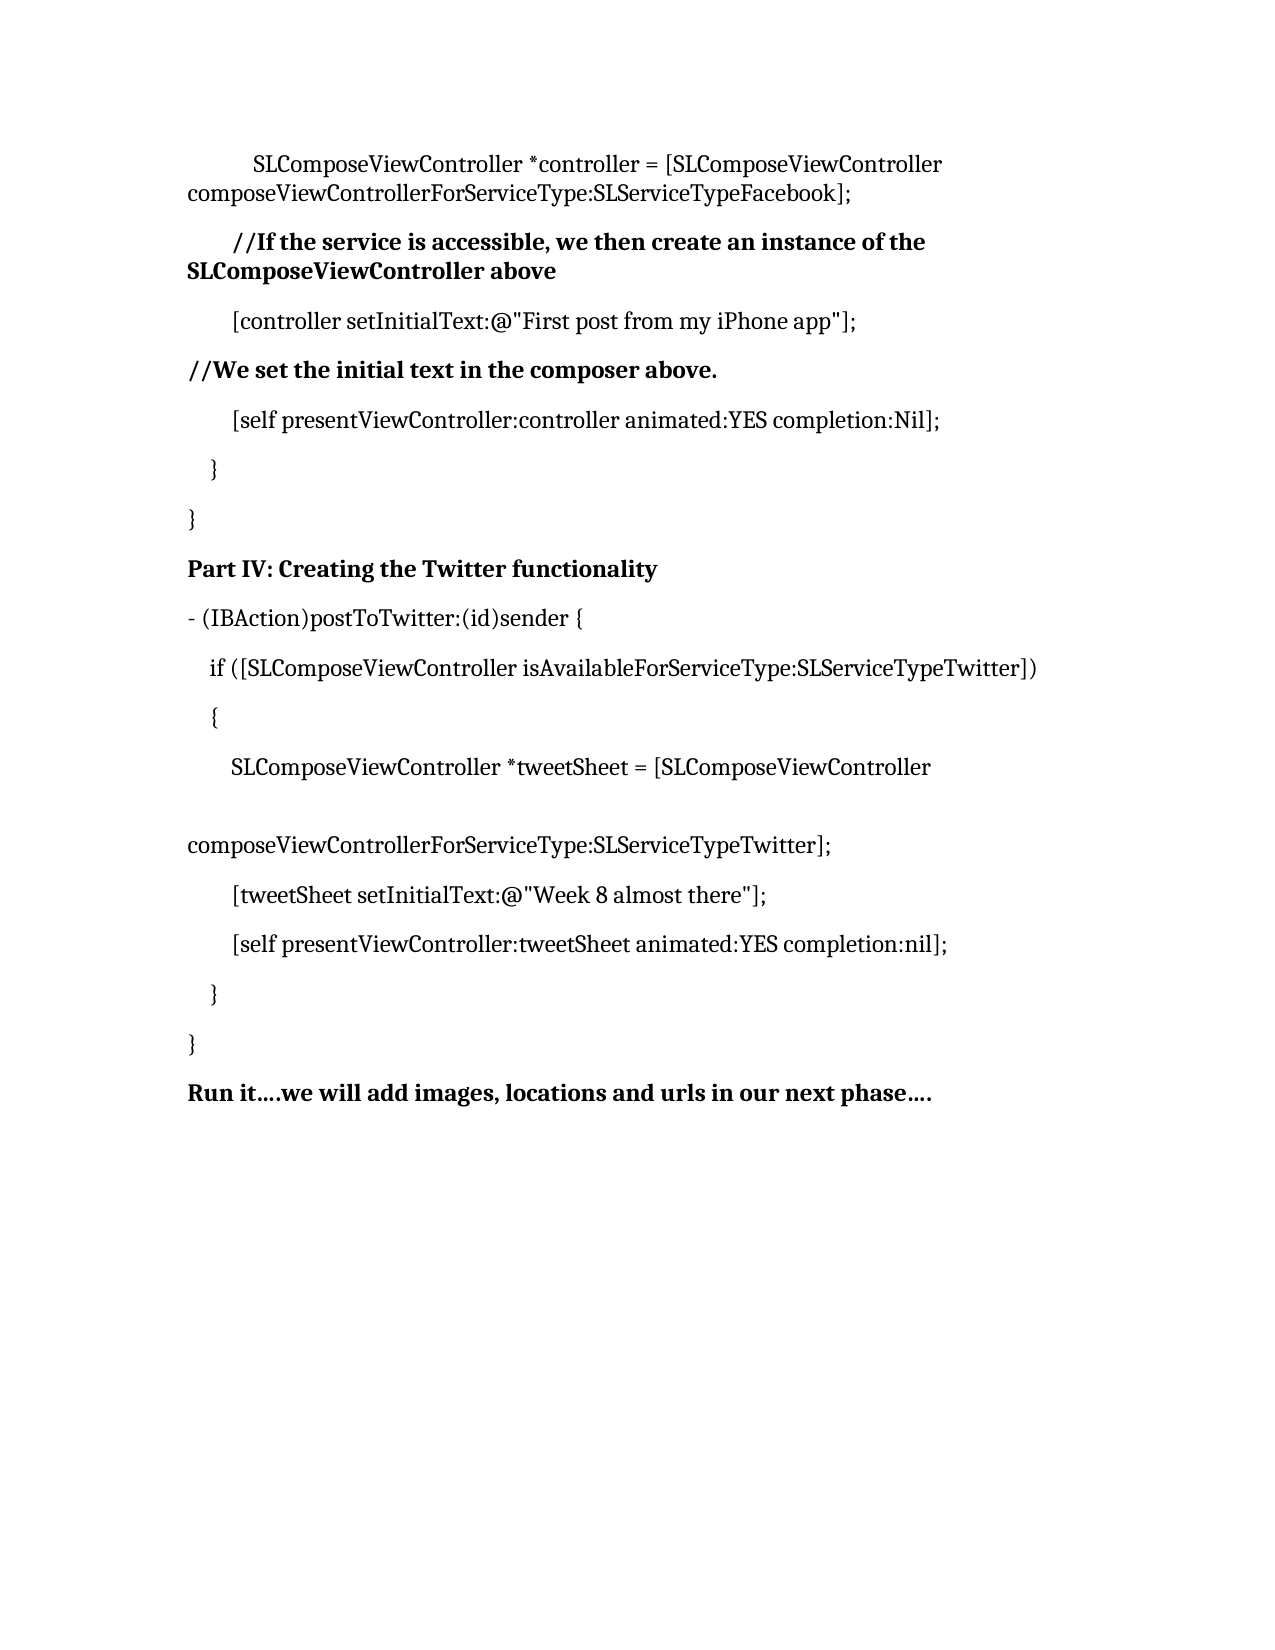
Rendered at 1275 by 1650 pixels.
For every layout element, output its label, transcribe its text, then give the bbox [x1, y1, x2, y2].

text SLComposeViewController *controller = [SLComposeViewController composeViewControllerForServiceType:SLServiceTypeFacebook]; [187, 150, 1087, 207]
text //If the service is accessible, we then create an instance of the SLComposeViewController above [187, 228, 1087, 286]
text Run it….we will add images, locations and urls in our next phase…. [187, 1079, 1087, 1108]
text { [187, 703, 1087, 732]
text [self presentViewController:tweetSheet animated:YES completion:nil]; [187, 930, 1087, 959]
text [tweetSheet setInitialText:@"Week 8 almost there"]; [187, 881, 1087, 909]
text } [187, 455, 1087, 484]
text } [187, 1029, 1087, 1058]
text if ([SLComposeViewController isAvailableForServiceType:SLServiceTypeTwitter]) [187, 654, 1087, 682]
text SLComposeViewController *tweetSheet = [SLComposeViewController [187, 753, 1087, 782]
text } [187, 505, 1087, 534]
text } [187, 980, 1087, 1009]
text //We set the initial text in the composer above. [187, 356, 1087, 385]
text [controller setInitialText:@"First post from my iPhone app"]; [187, 307, 1087, 335]
text Part IV: Creating the Twitter functionality [187, 554, 1087, 583]
text - (IBAction)postToTwitter:(id)sender { [187, 604, 1087, 633]
text [self presentViewController:controller animated:YES completion:Nil]; [187, 406, 1087, 434]
text composeViewControllerForServiceType:SLServiceTypeTwitter]; [187, 802, 1087, 860]
